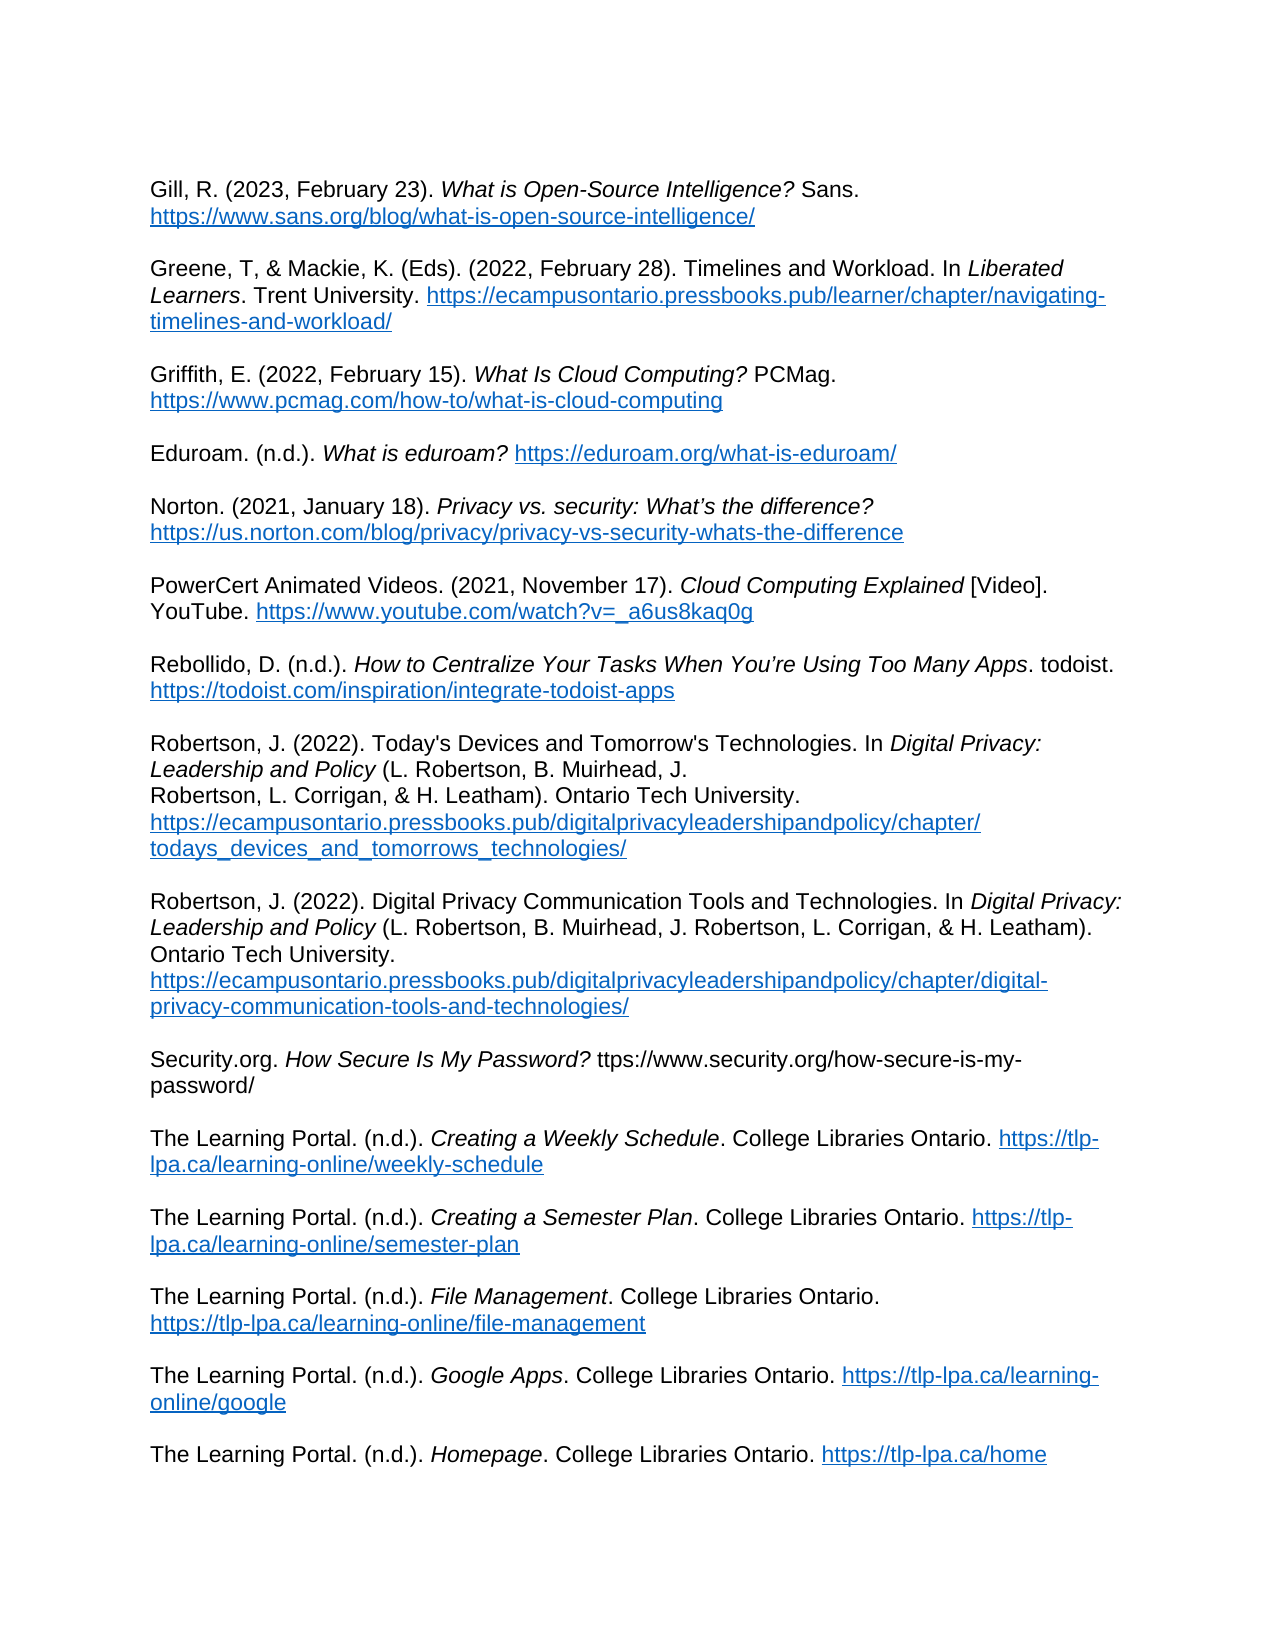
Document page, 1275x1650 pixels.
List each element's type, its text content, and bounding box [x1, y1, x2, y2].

text Security.org. How Secure Is My Password? ttps://www.security.org/how-secure-is-my-password/ [150, 1046, 1125, 1099]
text Eduroam. (n.d.). What is eduroam? https://eduroam.org/what-is-eduroam/ [150, 440, 1125, 466]
text Rebollido, D. (n.d.). How to Centralize Your Tasks When You’re Using Too Many Apps. todoist. https://todoist.com/inspiration/integrate-todoist-apps [150, 651, 1125, 703]
text PowerCert Animated Videos. (2021, November 17). Cloud Computing Explained [Video]. YouTube. https://www.youtube.com/watch?v=_a6us8kaq0g [150, 572, 1125, 624]
text The Learning Portal. (n.d.). Creating a Weekly Schedule. College Libraries Ontario. https://tlp-lpa.ca/learning-online/weekly-schedule [150, 1125, 1125, 1178]
text Robertson, L. Corrigan, & H. Leatham). Ontario Tech University. https://ecampusontario.pressbooks.pub/digitalprivacyleadershipandpolicy/chapter/todays_devices_and_tomorrows_technologies/ [150, 782, 1125, 862]
text The Learning Portal. (n.d.). Creating a Semester Plan. College Libraries Ontario. https://tlp-lpa.ca/learning-online/semester-plan [150, 1204, 1125, 1257]
text The Learning Portal. (n.d.). Google Apps. College Libraries Ontario. https://tlp-lpa.ca/learning-online/google [150, 1362, 1125, 1415]
text The Learning Portal. (n.d.). Homepage. College Libraries Ontario. https://tlp-lpa.ca/home [150, 1441, 1125, 1468]
text Gill, R. (2023, February 23). What is Open-Source Intelligence? Sans. https://www.sans.org/blog/what-is-open-source-intelligence/ [150, 176, 1125, 229]
text Robertson, J. (2022). Digital Privacy Communication Tools and Technologies. In Digital Privacy: Leadership and Policy (L. Robertson, B. Muirhead, J. Robertson, L. Corrigan, & H. Leatham). Ontario Tech University. https://ecampusontario.pressbooks.pub/digitalprivacyleadershipandpolicy/chapter/digital-privacy-communication-tools-and-technologies/ [150, 888, 1125, 1020]
text The Learning Portal. (n.d.). File Management. College Libraries Ontario. https://tlp-lpa.ca/learning-online/file-management [150, 1283, 1125, 1336]
text Norton. (2021, January 18). Privacy vs. security: What’s the difference? https://us.norton.com/blog/privacy/privacy-vs-security-whats-the-difference [150, 493, 1125, 545]
text Griffith, E. (2022, February 15). What Is Cloud Computing? PCMag. https://www.pcmag.com/how-to/what-is-cloud-computing [150, 361, 1125, 413]
text Greene, T, & Mackie, K. (Eds). (2022, February 28). Timelines and Workload. In Liberated Learners. Trent University. https://ecampusontario.pressbooks.pub/learner/chapter/navigating-timelines-and-workload/ [150, 255, 1125, 334]
text Robertson, J. (2022). Today's Devices and Tomorrow's Technologies. In Digital Privacy: Leadership and Policy (L. Robertson, B. Muirhead, J. [150, 730, 1125, 782]
